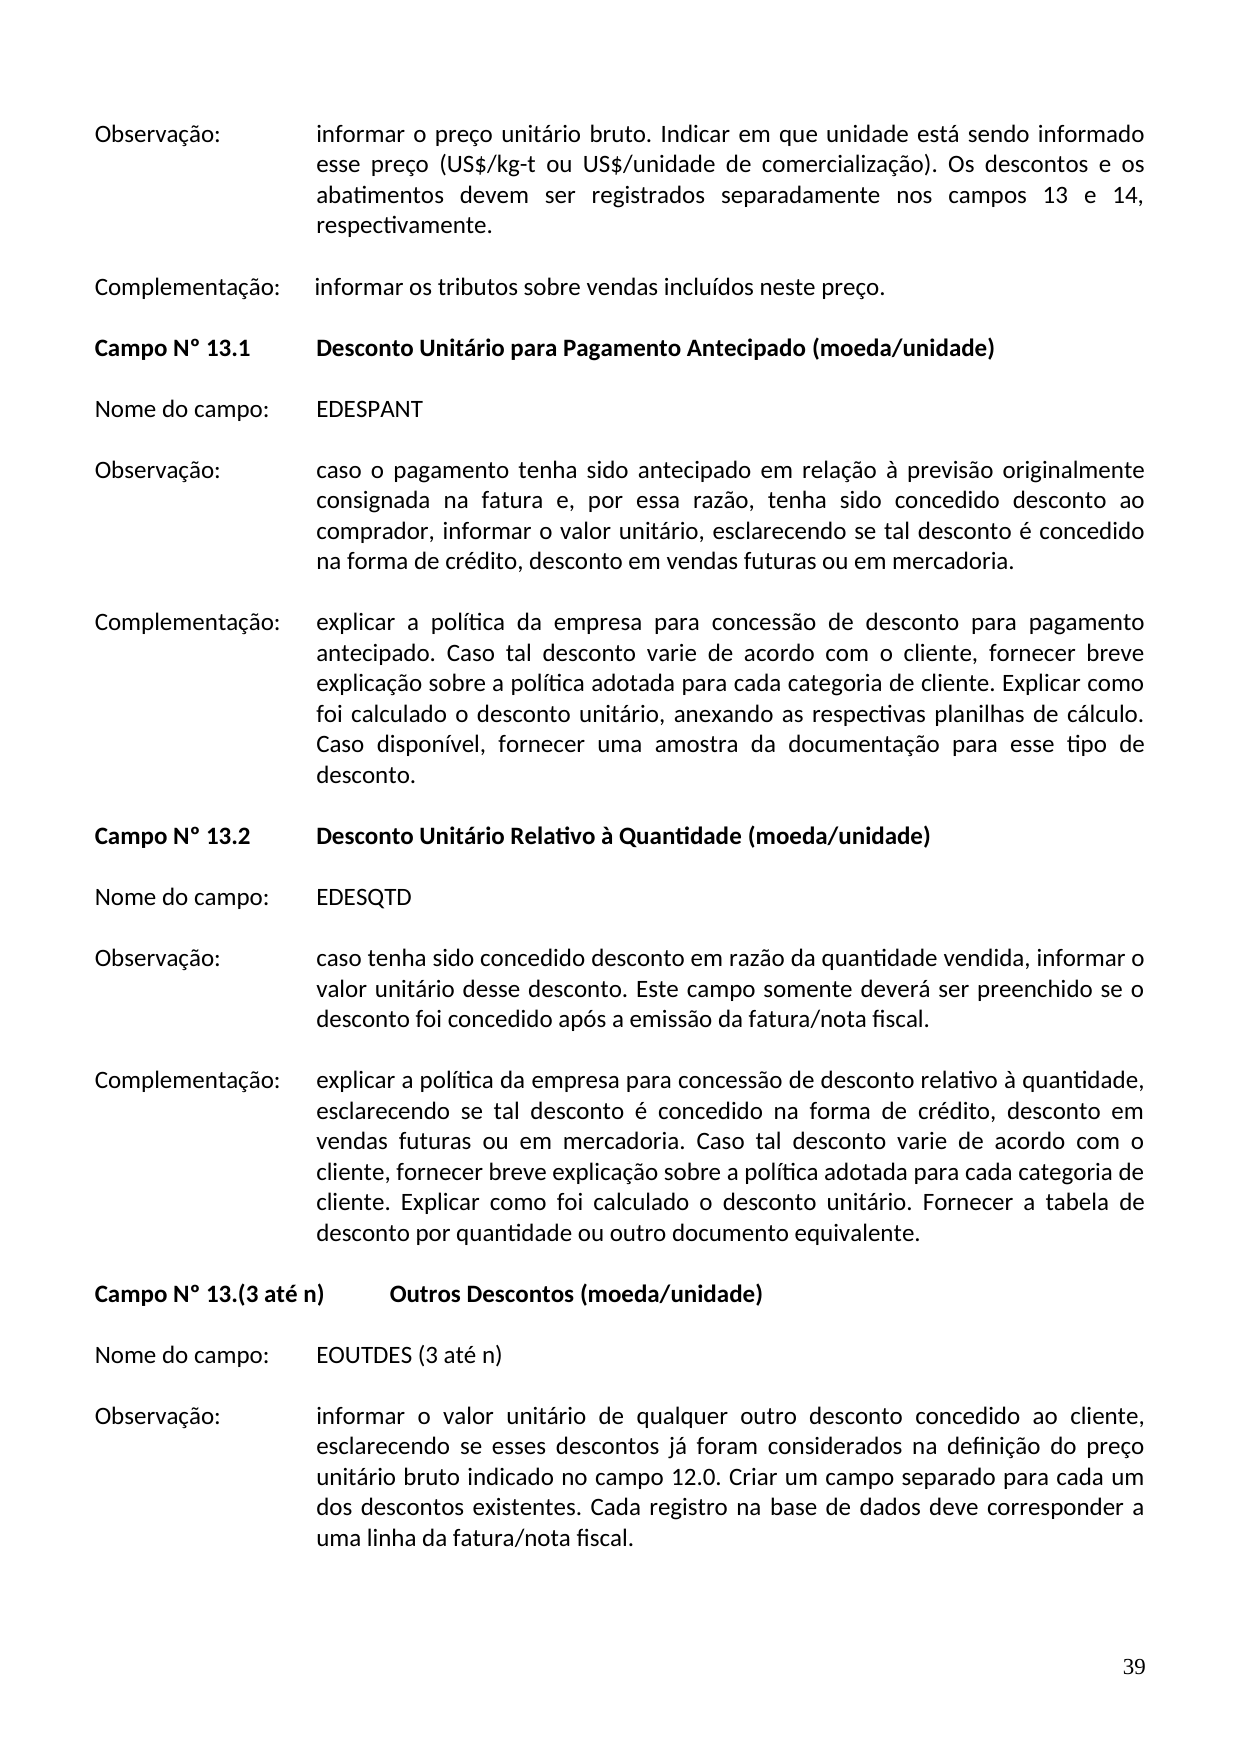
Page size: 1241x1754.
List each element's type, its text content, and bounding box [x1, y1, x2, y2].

text Nome do campo: EOUTDES (3 até n) [94, 1339, 1146, 1369]
text Complementação: explicar a política da empresa para concessão de desconto relativo à quantidade, esclarecendo se tal desconto é concedido na forma de crédito, desconto em vendas futuras ou em mercadoria. Caso tal desconto varie de acordo com o cliente, fornecer breve explicação sobre a política adotada para cada categoria de cliente. Explicar como foi calculado o desconto unitário. Fornecer a tabela de desconto por quantidade ou outro documento equivalente. [94, 1064, 1146, 1247]
text Campo Nº 13.1 Desconto Unitário para Pagamento Antecipado (moeda/unidade) [94, 332, 1146, 362]
text Observação: informar o preço unitário bruto. Indicar em que unidade está sendo informado esse preço (US$/kg-t ou US$/unidade de comercialização). Os descontos e os abatimentos devem ser registrados separadamente nos campos 13 e 14, respectivamente. [94, 118, 1146, 240]
text Observação: caso o pagamento tenha sido antecipado em relação à previsão originalmente consignada na fatura e, por essa razão, tenha sido concedido desconto ao comprador, informar o valor unitário, esclarecendo se tal desconto é concedido na forma de crédito, desconto em vendas futuras ou em mercadoria. [94, 454, 1146, 576]
text Observação: caso tenha sido concedido desconto em razão da quantidade vendida, informar o valor unitário desse desconto. Este campo somente deverá ser preenchido se o desconto foi concedido após a emissão da fatura/nota fiscal. [94, 942, 1146, 1034]
text Campo Nº 13.2 Desconto Unitário Relativo à Quantidade (moeda/unidade) [94, 820, 1146, 851]
text Complementação: explicar a política da empresa para concessão de desconto para pagamento antecipado. Caso tal desconto varie de acordo com o cliente, fornecer breve explicação sobre a política adotada para cada categoria de cliente. Explicar como foi calculado o desconto unitário, anexando as respectivas planilhas de cálculo. Caso disponível, fornecer uma amostra da documentação para esse tipo de desconto. [94, 606, 1146, 789]
text Campo Nº 13.(3 até n) Outros Descontos (moeda/unidade) [94, 1278, 1146, 1308]
text Nome do campo: EDESPANT [94, 393, 1146, 423]
text Nome do campo: EDESQTD [94, 881, 1146, 912]
text Complementação: informar os tributos sobre vendas incluídos neste preço. [94, 271, 1146, 301]
text Observação: informar o valor unitário de qualquer outro desconto concedido ao cliente, esclarecendo se esses descontos já foram considerados na definição do preço unitário bruto indicado no campo 12.0. Criar um campo separado para cada um dos descontos existentes. Cada registro na base de dados deve corresponder a uma linha da fatura/nota fiscal. [94, 1400, 1146, 1553]
